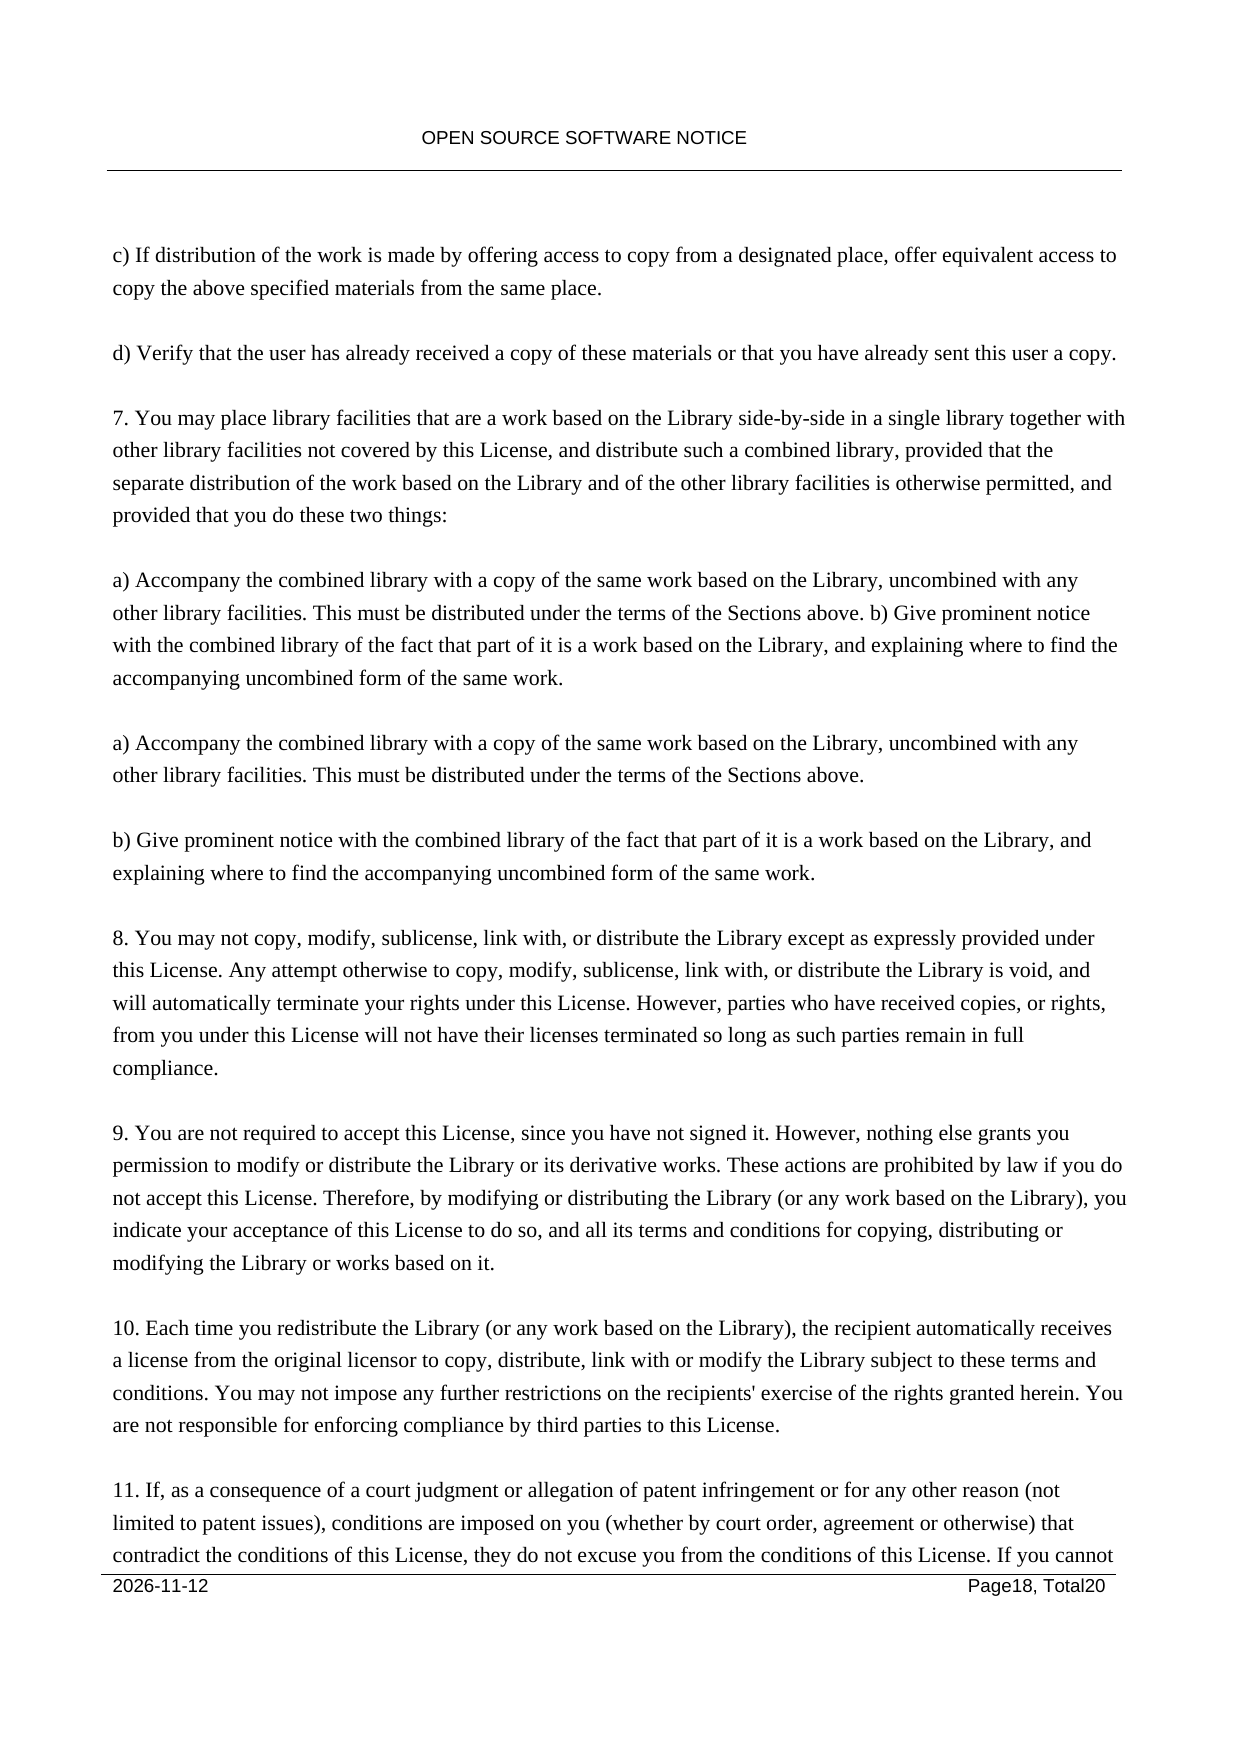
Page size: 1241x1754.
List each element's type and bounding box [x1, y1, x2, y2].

text [112, 206, 1128, 1571]
